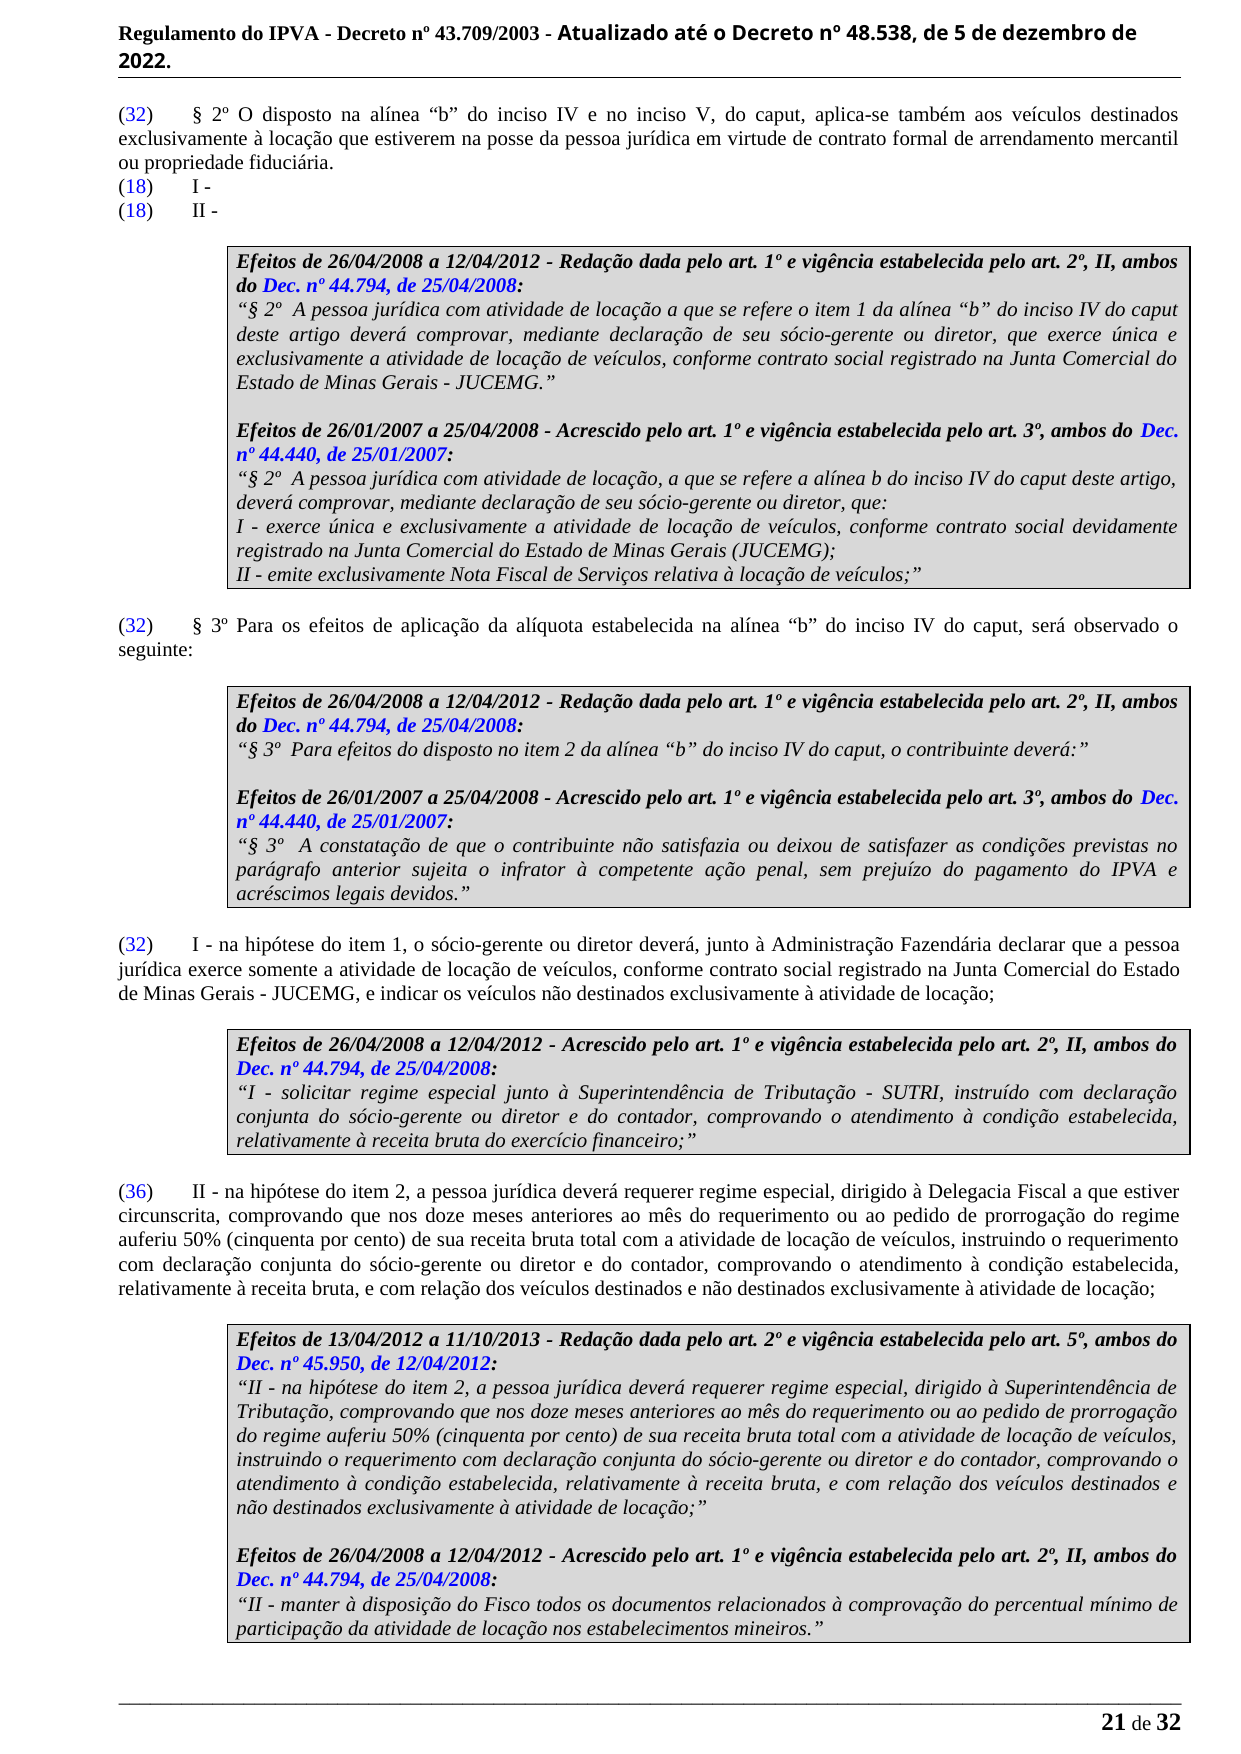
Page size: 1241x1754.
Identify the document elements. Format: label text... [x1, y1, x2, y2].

text I - exerce única e exclusivamente a atividade de locação de veículos, conforme contrato social devidamente registrado na Junta Comercial do Estado de Minas Gerais (JUCEMG); [228, 511, 1189, 559]
text Efeitos de 26/04/2008 a 12/04/2012 - Redação dada pelo art. 1º e vigência estabelecida pelo art. 2º, II, ambos do Dec. nº 44.794, de 25/04/2008: [228, 687, 1189, 734]
text Efeitos de 26/04/2008 a 12/04/2012 - Acrescido pelo art. 1º e vigência estabelecida pelo art. 2º, II, ambos do Dec. nº 44.794, de 25/04/2008: [228, 1540, 1189, 1588]
text “I - solicitar regime especial junto à Superintendência de Tributação - SUTRI, instruído com declaração conjunta do sócio-gerente ou diretor e do contador, comprovando o atendimento à condição estabelecida, relativamente à receita bruta do exercício financeiro;” [228, 1077, 1189, 1154]
text (32) § 3º Para os efeitos de aplicação da alíquota estabelecida na alínea “b” do inciso IV do caput, será observado o seguinte: [118, 613, 1181, 661]
text Efeitos de 26/04/2008 a 12/04/2012 - Acrescido pelo art. 1º e vigência estabelecida pelo art. 2º, II, ambos do Dec. nº 44.794, de 25/04/2008: [228, 1030, 1189, 1077]
text “§ 3º Para efeitos do disposto no item 2 da alínea “b” do inciso IV do caput, o contribuinte deverá:” [228, 734, 1189, 758]
text “§ 2º A pessoa jurídica com atividade de locação, a que se refere a alínea b do inciso IV do caput deste artigo, deverá comprovar, mediante declaração de seu sócio-gerente ou diretor, que: [228, 463, 1189, 511]
text (18) II - [118, 198, 1181, 222]
text II - emite exclusivamente Nota Fiscal de Serviços relativa à locação de veículos;” [228, 559, 1189, 588]
text (32) I - na hipótese do item 1, o sócio-gerente ou diretor deverá, junto à Administração Fazendária declarar que a pessoa jurídica exerce somente a atividade de locação de veículos, conforme contrato social registrado na Junta Comercial do Estado de Minas Gerais - JUCEMG, e indicar os veículos não destinados exclusivamente à atividade de locação; [118, 932, 1181, 1004]
text (18) I - [118, 174, 1181, 198]
text Efeitos de 13/04/2012 a 11/10/2013 - Redação dada pelo art. 2º e vigência estabelecida pelo art. 5º, ambos do Dec. nº 45.950, de 12/04/2012: [228, 1325, 1189, 1372]
text Efeitos de 26/04/2008 a 12/04/2012 - Redação dada pelo art. 1º e vigência estabelecida pelo art. 2º, II, ambos do Dec. nº 44.794, de 25/04/2008: [228, 247, 1189, 294]
text “§ 3º A constatação de que o contribuinte não satisfazia ou deixou de satisfazer as condições previstas no parágrafo anterior sujeita o infrator à competente ação penal, sem prejuízo do pagamento do IPVA e acréscimos legais devidos.” [228, 830, 1189, 907]
text “II - manter à disposição do Fisco todos os documentos relacionados à comprovação do percentual mínimo de participação da atividade de locação nos estabelecimentos mineiros.” [228, 1588, 1189, 1642]
text Efeitos de 26/01/2007 a 25/04/2008 - Acrescido pelo art. 1º e vigência estabelecida pelo art. 3º, ambos do Dec. nº 44.440, de 25/01/2007: [228, 782, 1189, 830]
text “II - na hipótese do item 2, a pessoa jurídica deverá requerer regime especial, dirigido à Superintendência de Tributação, comprovando que nos doze meses anteriores ao mês do requerimento ou ao pedido de prorrogação do regime auferiu 50% (cinquenta por cento) de sua receita bruta total com a atividade de locação de veículos, instruindo o requerimento com declaração conjunta do sócio-gerente ou diretor e do contador, comprovando o atendimento à condição estabelecida, relativamente à receita bruta, e com relação dos veículos destinados e não destinados exclusivamente à atividade de locação;” [228, 1372, 1189, 1516]
text (32) § 2º O disposto na alínea “b” do inciso IV e no inciso V, do caput, aplica-se também aos veículos destinados exclusivamente à locação que estiverem na posse da pessoa jurídica em virtude de contrato formal de arrendamento mercantil ou propriedade fiduciária. [118, 102, 1181, 174]
text (36) II - na hipótese do item 2, a pessoa jurídica deverá requerer regime especial, dirigido à Delegacia Fiscal a que estiver circunscrita, comprovando que nos doze meses anteriores ao mês do requerimento ou ao pedido de prorrogação do regime auferiu 50% (cinquenta por cento) de sua receita bruta total com a atividade de locação de veículos, instruindo o requerimento com declaração conjunta do sócio-gerente ou diretor e do contador, comprovando o atendimento à condição estabelecida, relativamente à receita bruta, e com relação dos veículos destinados e não destinados exclusivamente à atividade de locação; [118, 1179, 1181, 1299]
text Efeitos de 26/01/2007 a 25/04/2008 - Acrescido pelo art. 1º e vigência estabelecida pelo art. 3º, ambos do Dec. nº 44.440, de 25/01/2007: [228, 414, 1189, 463]
text “§ 2º A pessoa jurídica com atividade de locação a que se refere o item 1 da alínea “b” do inciso IV do caput deste artigo deverá comprovar, mediante declaração de seu sócio-gerente ou diretor, que exerce única e exclusivamente a atividade de locação de veículos, conforme contrato social registrado na Junta Comercial do Estado de Minas Gerais - JUCEMG.” [228, 294, 1189, 391]
